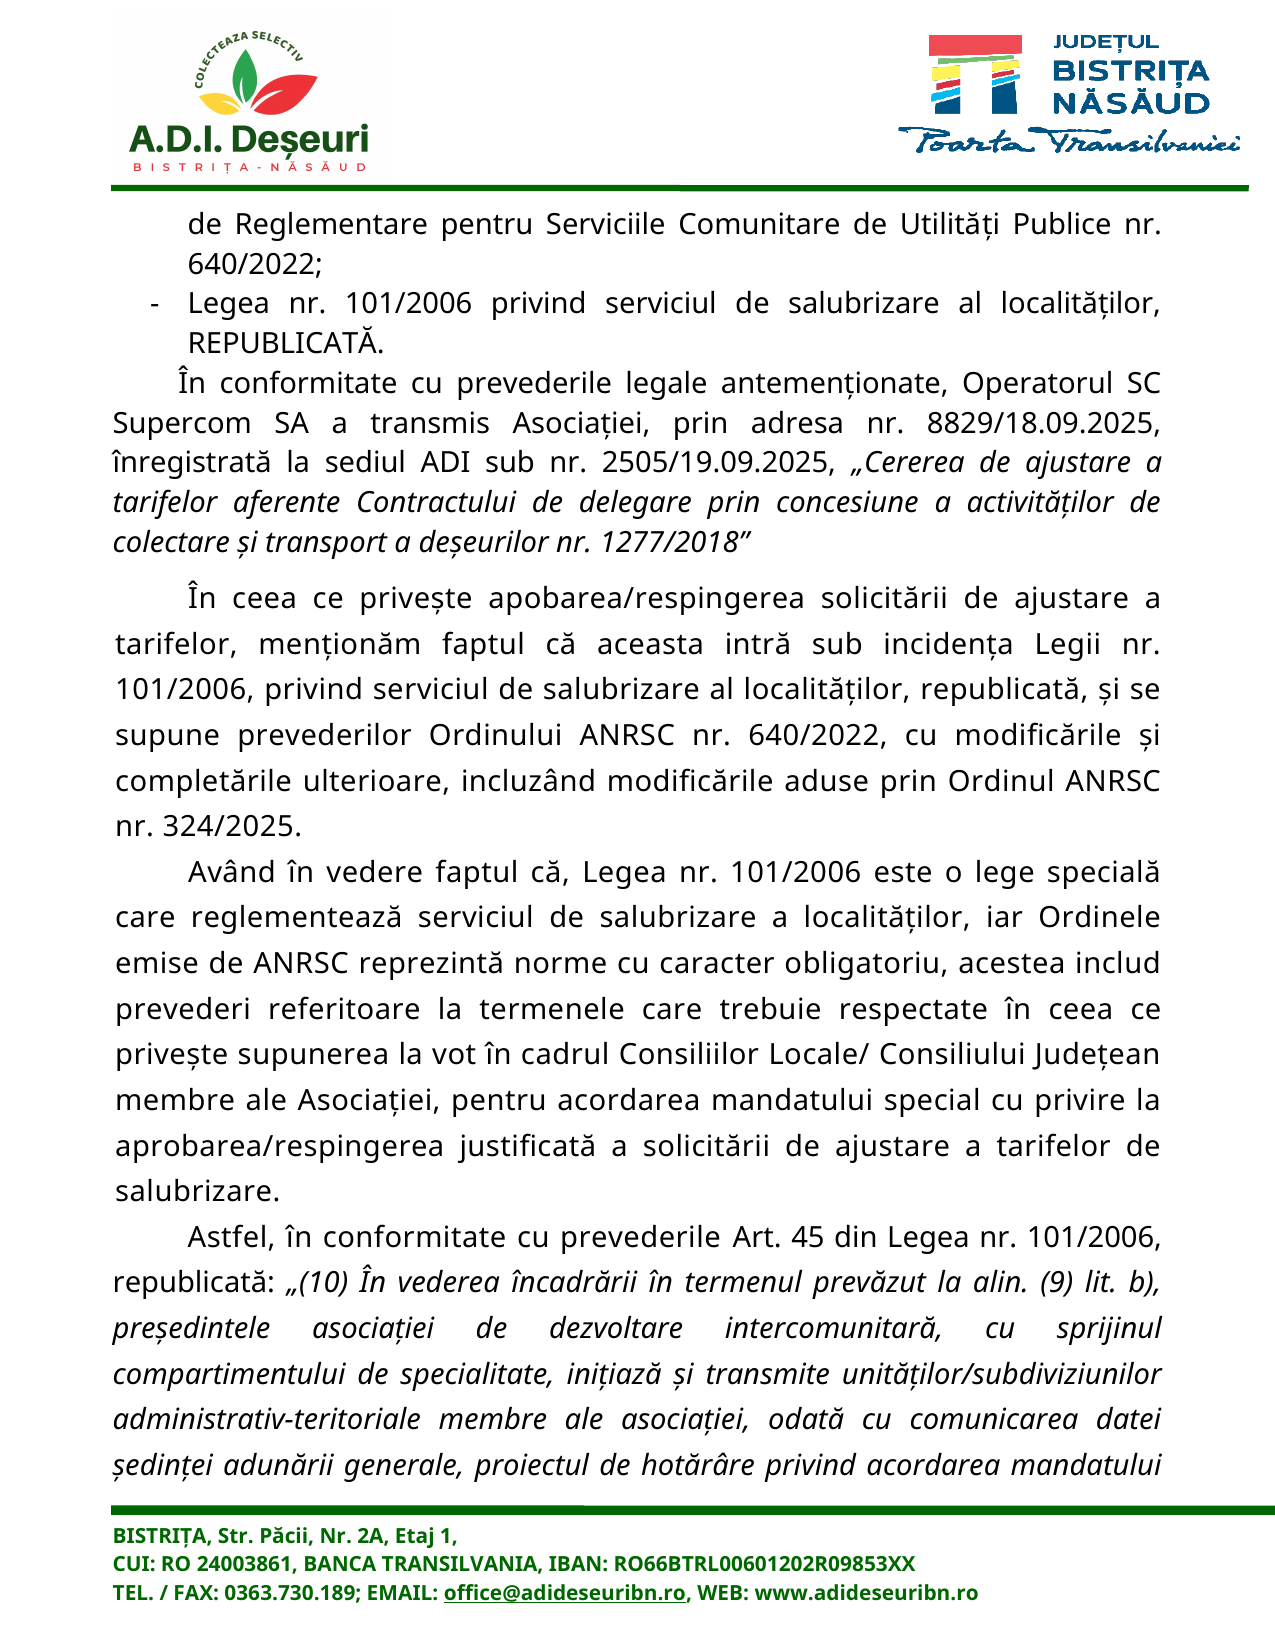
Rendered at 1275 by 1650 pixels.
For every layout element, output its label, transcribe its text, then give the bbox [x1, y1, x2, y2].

picture [881, 16, 1257, 172]
list În conformitate cu prevederile legale antemenționate, Operatorul SC Supercom SA a transmis Asociației, prin adresa nr. 8829/18.09.2025, înregistrată la sediul ADI sub nr. 2505/19.09.2025, „Cererea de ajustare a tarifelor aferente Contractului de delegare prin concesiune a activităților de colectare și transport a deșeurilor nr. 1277/2018” [112, 362, 1162, 561]
text În ceea ce privește apobarea/respingerea solicitării de ajustare a tarifelor, menționăm faptul că aceasta intră sub incidența Legii nr. 101/2006, privind serviciul de salubrizare al localităților, republicată, și se supune prevederilor Ordinului ANRSC nr. 640/2022, cu modificările și completările ulterioare, incluzând modificările aduse prin Ordinul ANRSC nr. 324/2025. [115, 577, 1162, 845]
text Având în vedere faptul că, Legea nr. 101/2006 este o lege specială care reglementează serviciul de salubrizare a localităților, iar Ordinele emise de ANRSC reprezintă norme cu caracter obligatoriu, acestea includ prevederi referitoare la termenele care trebuie respectate în ceea ce privește supunerea la vot în cadrul Consiliilor Locale/ Consiliului Județean membre ale Asociației, pentru acordarea mandatului special cu privire la aprobarea/respingerea justificată a solicitării de ajustare a tarifelor de salubrizare. [115, 851, 1162, 1210]
picture [112, 9, 390, 184]
list Legea nr. 101/2006 privind serviciul de salubrizare al localităților, REPUBLICATĂ. [150, 283, 1162, 362]
